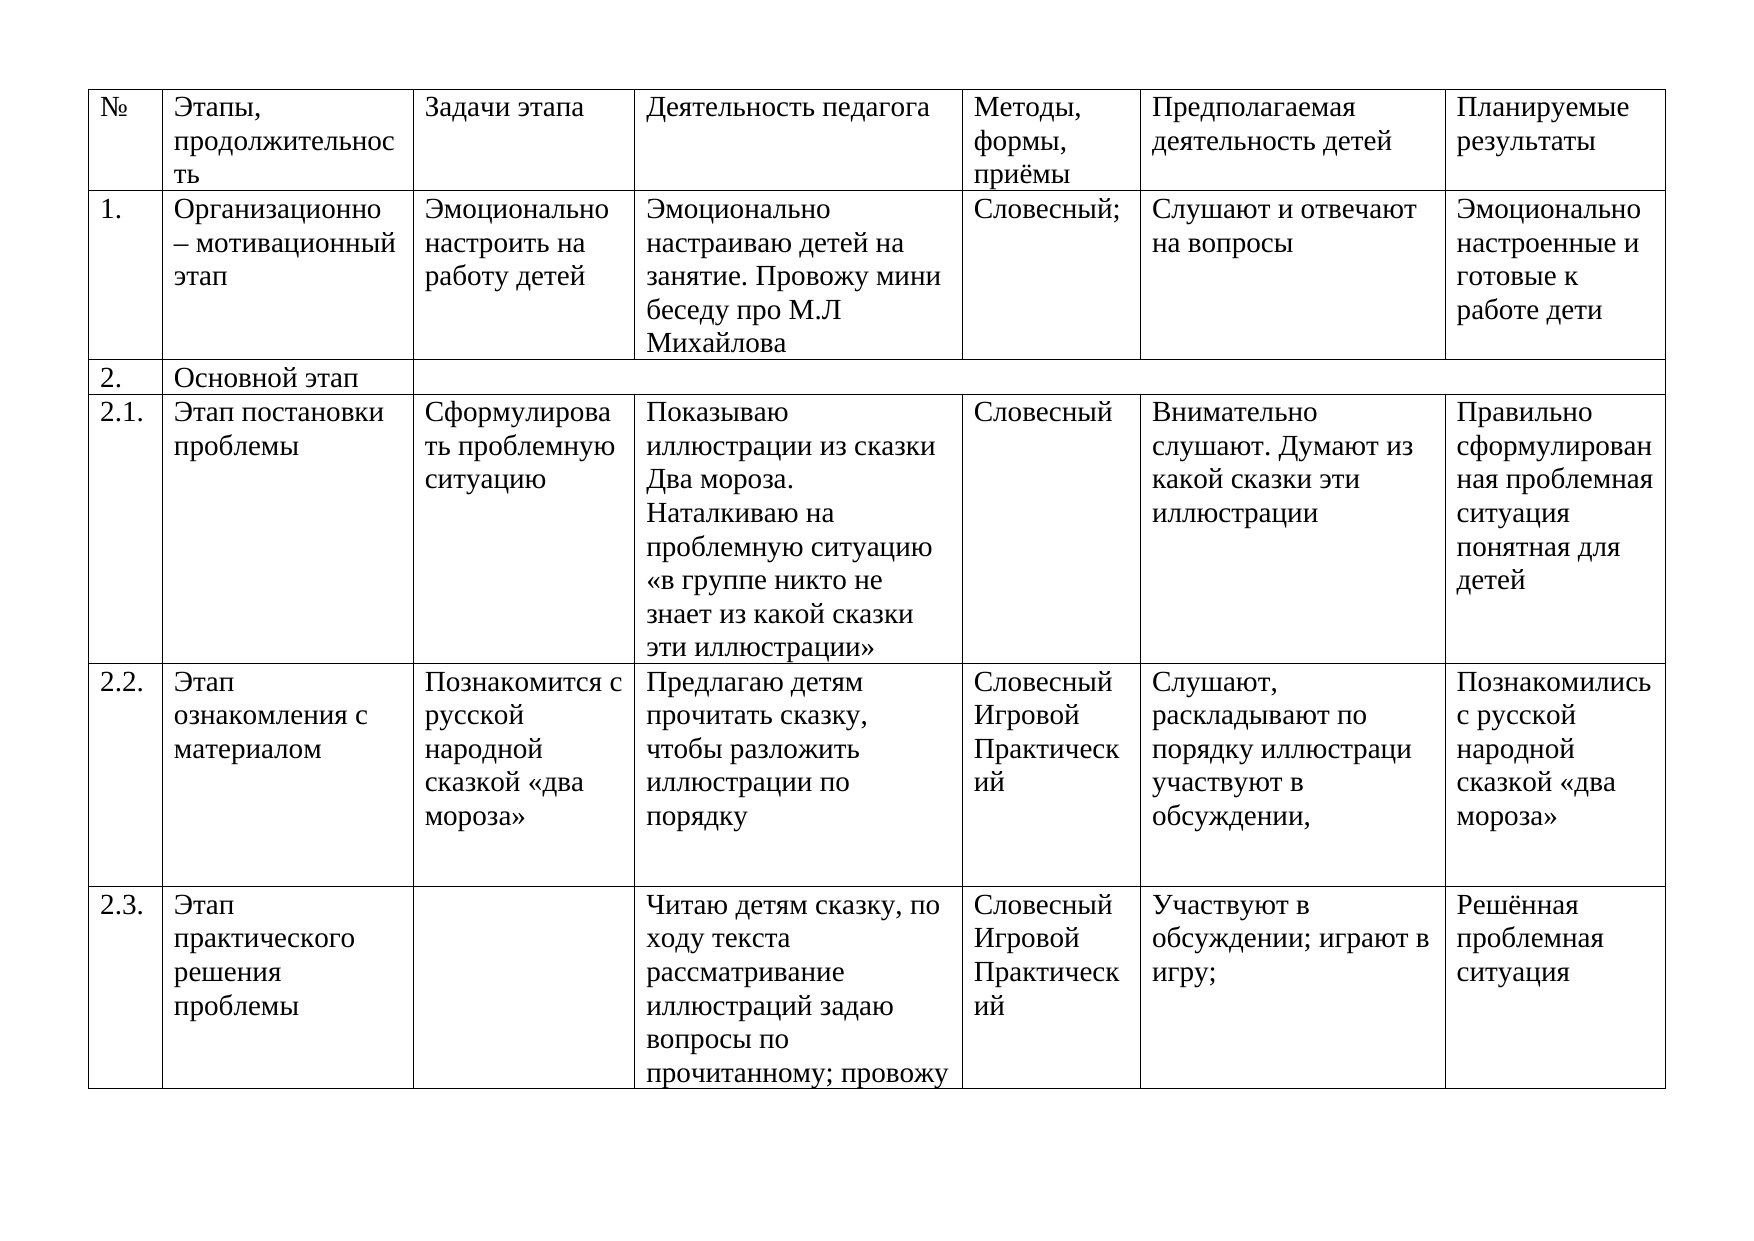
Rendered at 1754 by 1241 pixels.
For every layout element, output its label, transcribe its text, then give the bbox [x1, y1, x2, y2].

table_header Предполагаемая деятельность детей [1141, 90, 1445, 190]
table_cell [963, 887, 1140, 1088]
table_cell Слушают и отвечают на вопросы [1141, 191, 1445, 359]
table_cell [1141, 887, 1445, 1088]
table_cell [635, 887, 962, 1088]
table_cell Эмоционально настроить на работу детей [414, 191, 634, 359]
table_cell Эмоционально настраиваю детей на занятие. Провожу мини беседу про М.Л Михайлова [635, 191, 962, 359]
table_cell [1446, 887, 1665, 1088]
table_header Методы, формы, приёмы [963, 90, 1140, 190]
table_cell Словесный Игровой Практический [963, 664, 1140, 886]
table_cell Показываю иллюстрации из сказки Два мороза. Наталкиваю на проблемную ситуацию «в группе никто не знает из какой сказки эти иллюстрации» [635, 395, 962, 663]
table_header Планируемые результаты [1446, 90, 1665, 190]
table_cell Правильно сформулированная проблемная ситуация понятная для детей [1446, 395, 1665, 663]
table_cell 1. [89, 191, 162, 359]
table_cell Внимательно слушают. Думают из какой сказки эти иллюстрации [1141, 395, 1445, 663]
table_header Этапы, продолжительность [163, 90, 413, 190]
table_cell Организационно – мотивационный этап [163, 191, 413, 359]
table_cell Слушают, раскладывают по порядку иллюстраци участвуют в обсуждении, [1141, 664, 1445, 886]
table_header № [89, 90, 162, 190]
table_cell Словесный; [963, 191, 1140, 359]
table_cell 2.1. [89, 395, 162, 663]
table_cell [414, 360, 1665, 393]
table_cell Этап ознакомления с материалом [163, 664, 413, 886]
table_cell [414, 887, 634, 1088]
table_cell 2. [89, 360, 162, 393]
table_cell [163, 887, 413, 1088]
table_cell Словесный [963, 395, 1140, 663]
table_cell Сформулировать проблемную ситуацию [414, 395, 634, 663]
table_cell Основной этап [163, 360, 413, 393]
table_cell Познакомились с русской народной сказкой «два мороза» [1446, 664, 1665, 886]
table_cell 2.3. [89, 887, 162, 1088]
table_cell Эмоционально настроенные и готовые к работе дети [1446, 191, 1665, 359]
table_cell Этап постановки проблемы [163, 395, 413, 663]
table_header Деятельность педагога [635, 90, 962, 190]
table_cell Предлагаю детям прочитать сказку, чтобы разложить иллюстрации по порядку [635, 664, 962, 886]
table_cell 2.2. [89, 664, 162, 886]
table_header Задачи этапа [414, 90, 634, 190]
table_cell Познакомится с русской народной сказкой «два мороза» [414, 664, 634, 886]
